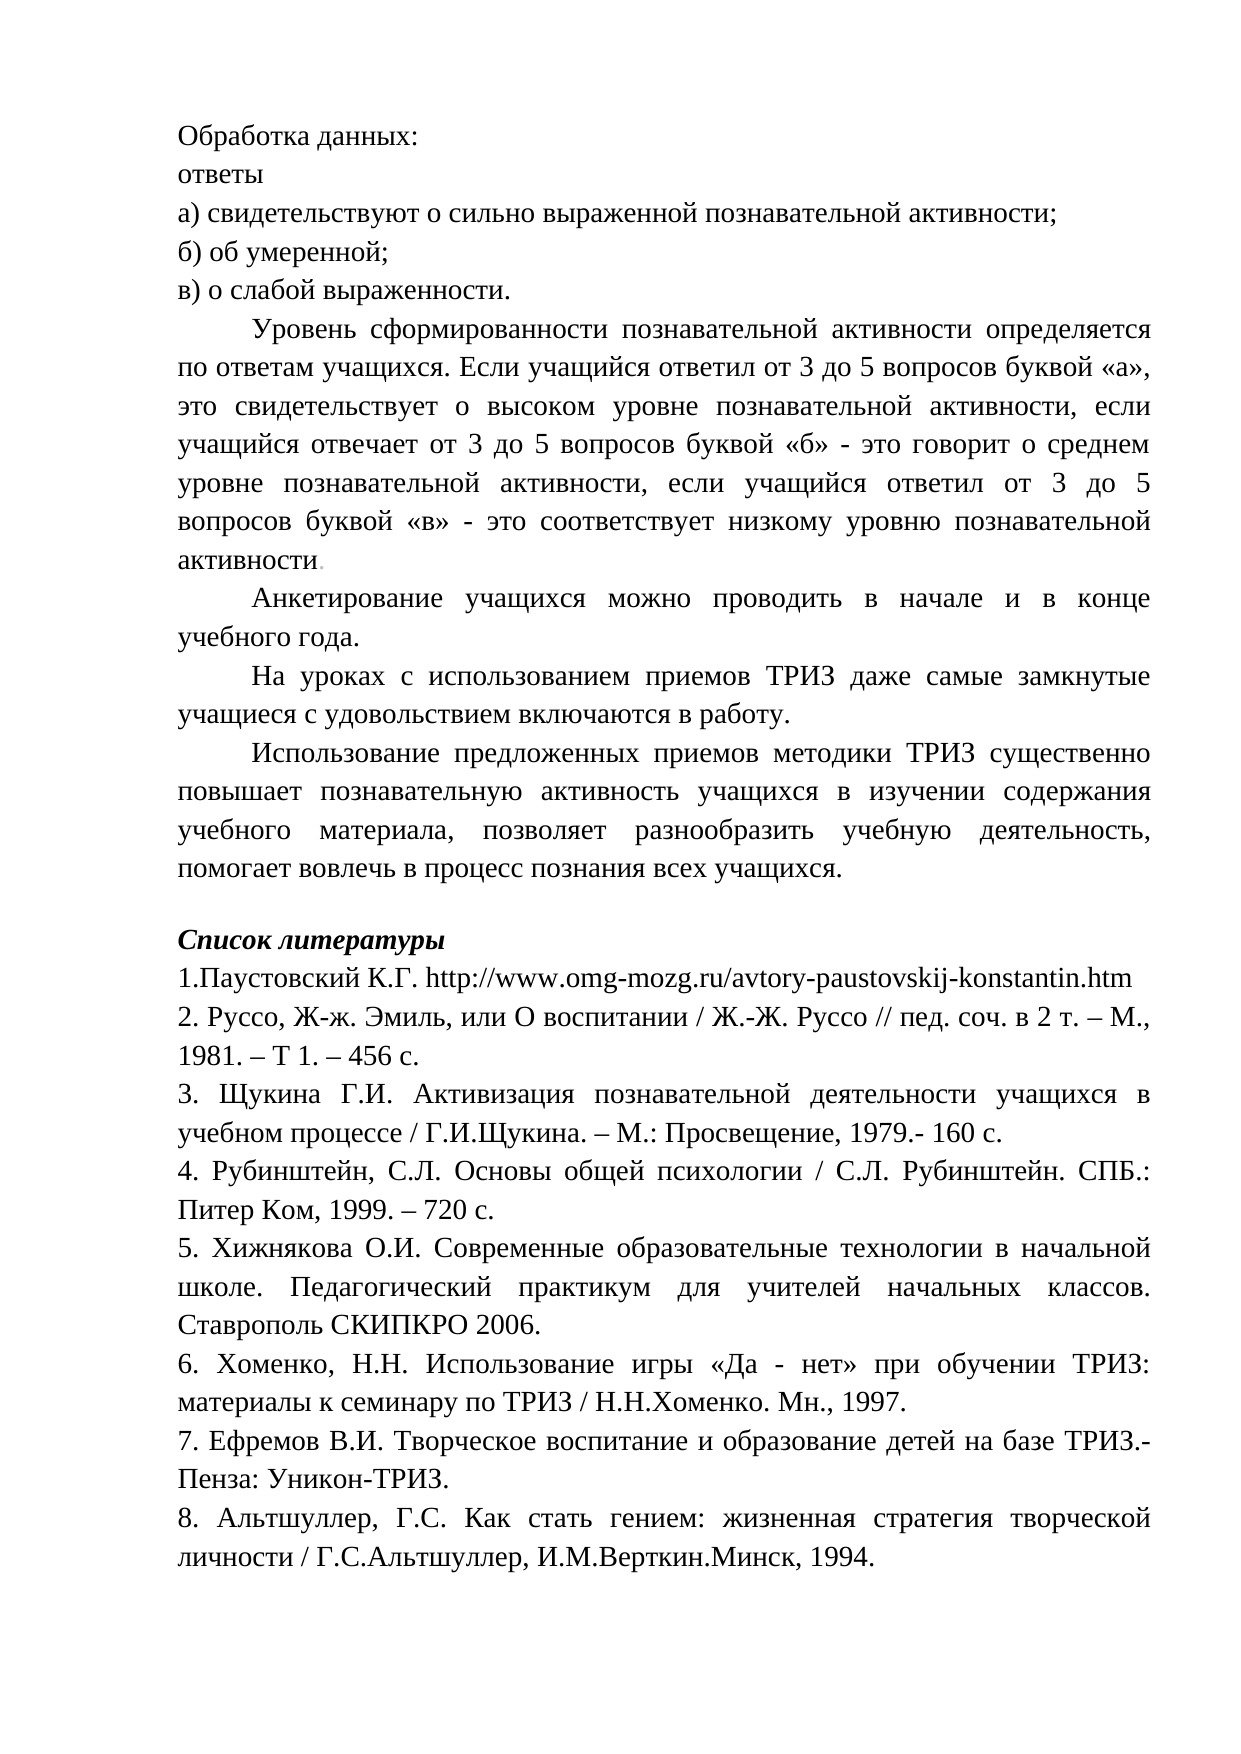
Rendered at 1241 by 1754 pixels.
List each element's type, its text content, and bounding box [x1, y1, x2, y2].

text 4. Рубинштейн, С.Л. Основы общей психологии / С.Л. Рубинштейн. СПБ.: Питер Ком, 1999. – 720 с. [177, 1153, 1152, 1225]
text 5. Хижнякова О.И. Современные образовательные технологии в начальной школе. Педагогический практикум для учителей начальных классов. Ставрополь СКИПКРО 2006. [177, 1230, 1152, 1341]
text Обработка данных: [177, 118, 1152, 152]
text в) о слабой выраженности. [177, 272, 1152, 306]
text На уроках с использованием приемов ТРИЗ даже самые замкнутые учащиеся с удовольствием включаются в работу. [177, 658, 1152, 730]
text 2. Руссо, Ж-ж. Эмиль, или О воспитании / Ж.-Ж. Руссо // пед. соч. в 2 т. – М., 1981. – Т 1. – 456 с. [177, 999, 1152, 1071]
text Список литературы [177, 922, 1152, 956]
text 3. Щукина Г.И. Активизация познавательной деятельности учащихся в учебном процессе / Г.И.Щукина. – М.: Просвещение, 1979.- 160 с. [177, 1076, 1152, 1148]
text 6. Хоменко, Н.Н. Использование игры «Да - нет» при обучении ТРИЗ: материалы к семинару по ТРИЗ / Н.Н.Хоменко. Мн., 1997. [177, 1346, 1152, 1418]
text 7. Ефремов В.И. Творческое воспитание и образование детей на базе ТРИЗ.- Пенза: Уникон-ТРИЗ. [177, 1423, 1152, 1495]
text 8. Альтшуллер, Г.С. Как стать гением: жизненная стратегия творческой личности / Г.С.Альтшуллер, И.М.Верткин.Минск, 1994. [177, 1500, 1152, 1572]
text 1.Паустовский К.Г. http://www.omg-mozg.ru/avtory-paustovskij-konstantin.htm [177, 961, 1152, 994]
text ответы [177, 157, 1152, 190]
text Уровень сформированности познавательной активности определяется по ответам учащихся. Если учащийся ответил от 3 до 5 вопросов буквой «а», это свидетельствует о высоком уровне познавательной активности, если учащийся отвечает от 3 до 5 вопросов буквой «б» - это говорит о среднем уровне познавательной активности, если учащийся ответил от 3 до 5 вопросов буквой «в» - это соответствует низкому уровню познавательной активности. [177, 311, 1152, 576]
text а) свидетельствуют о сильно выраженной познавательной активности; [177, 195, 1152, 229]
text Использование предложенных приемов методики ТРИЗ существенно повышает познавательную активность учащихся в изучении содержания учебного материала, позволяет разнообразить учебную деятельность, помогает вовлечь в процесс познания всех учащихся. [177, 735, 1152, 884]
text б) об умеренной; [177, 234, 1152, 267]
text Анкетирование учащихся можно проводить в начале и в конце учебного года. [177, 581, 1152, 653]
